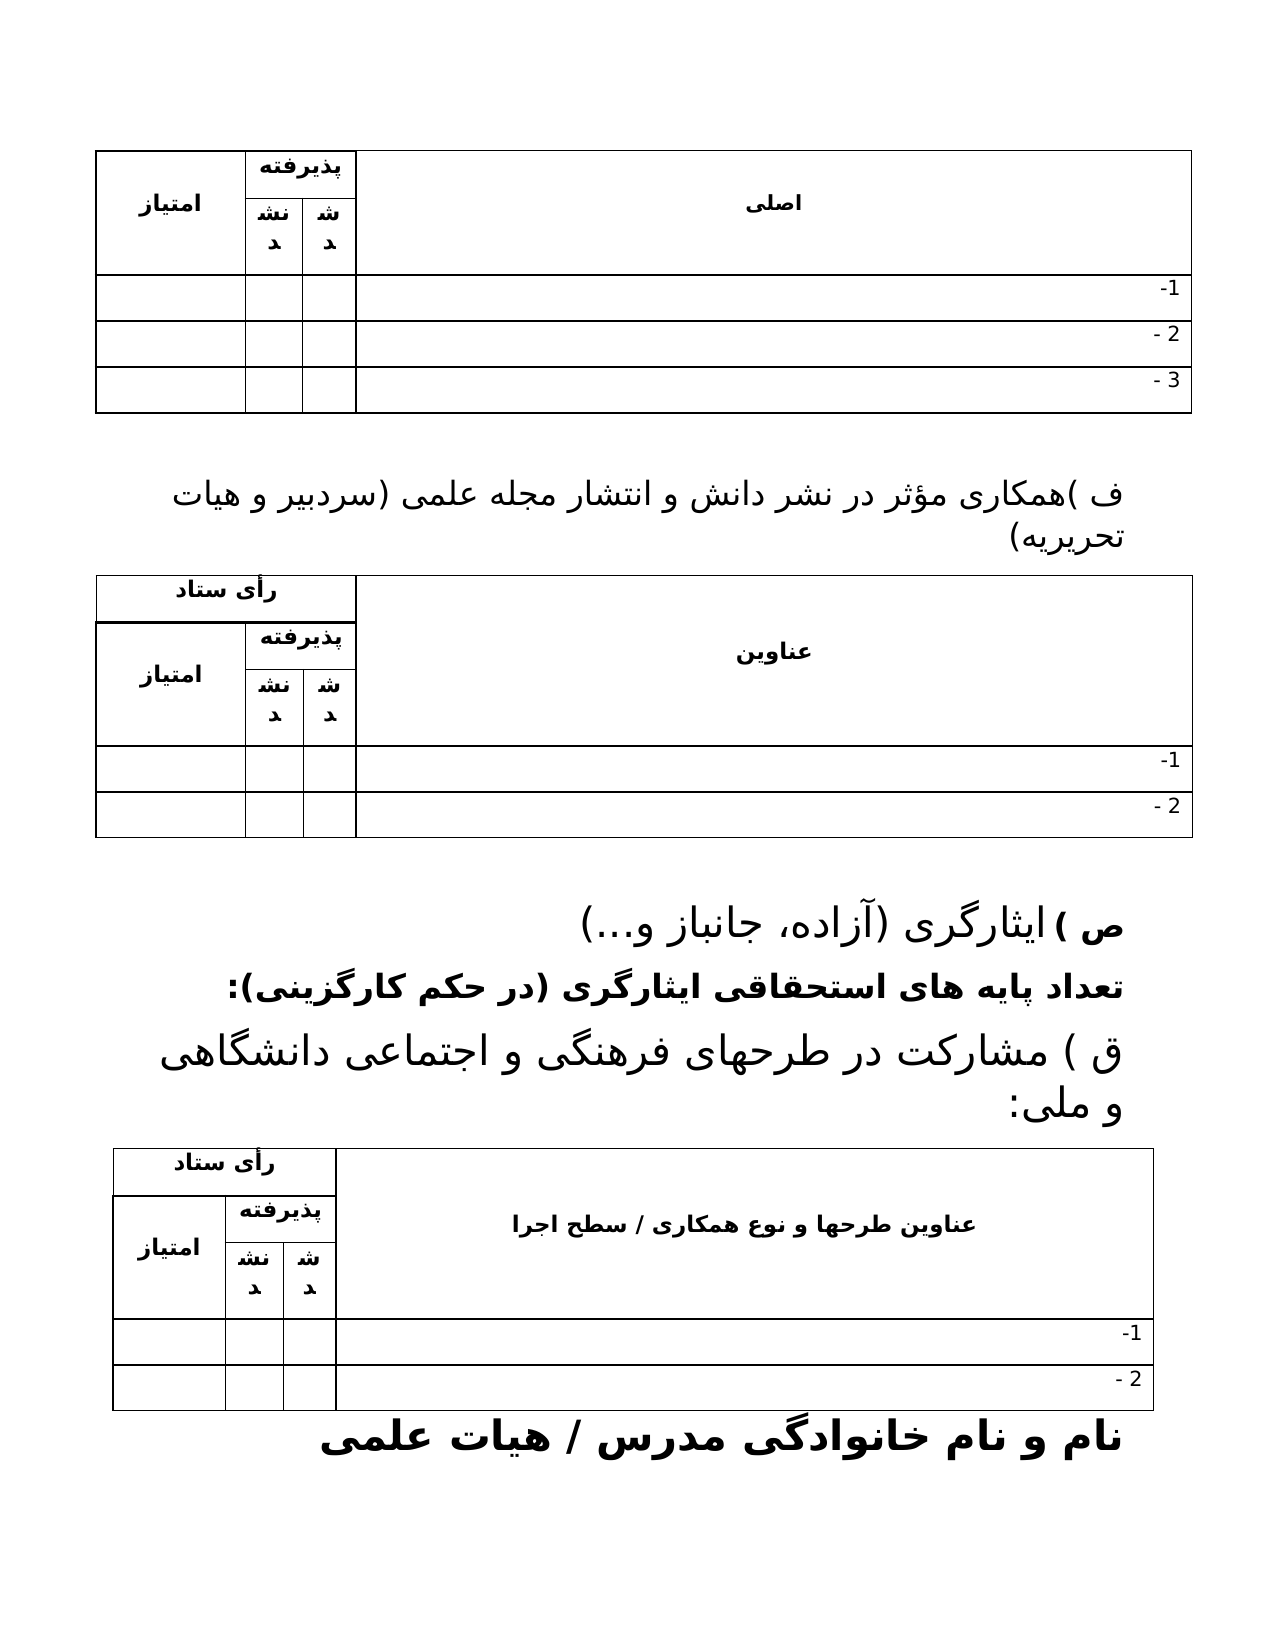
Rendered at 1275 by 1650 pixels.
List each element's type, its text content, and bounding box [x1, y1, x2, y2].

table_cell [303, 322, 355, 366]
table_cell نشد [246, 670, 303, 745]
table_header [357, 151, 1191, 274]
table_cell [303, 276, 355, 320]
table_cell شد [303, 199, 355, 274]
table_cell پذیرفته [246, 152, 355, 197]
table_cell امتیاز [97, 624, 245, 745]
text ف )همکاری مؤثر در نشر دانش و انتشار مجله علمی (سردبير و هيات تحريريه) [150, 474, 1125, 555]
table_header رأی ستاد [97, 576, 355, 621]
table_cell [246, 793, 303, 837]
text ص ) ایثارگری (آزاده، جانباز و...) [150, 899, 1125, 947]
table_cell 2 - [357, 793, 1192, 837]
table_cell [226, 1320, 283, 1364]
table_cell [284, 1366, 335, 1410]
table_cell [226, 1366, 283, 1410]
text تعداد پایه های استحقاقی ایثارگری (در حکم کارگزینی): [150, 968, 1125, 1007]
table_cell [304, 747, 355, 791]
table_cell شد [304, 670, 355, 745]
table_cell امتیاز [97, 152, 245, 274]
table_cell [304, 793, 355, 837]
table_cell 1- [337, 1320, 1153, 1364]
text ق ) مشارکت در طرحهای فرهنگی و اجتماعی دانشگاهی و ملی: [150, 1027, 1125, 1127]
table_header عناوین طرحها و نوع همکاری / سطح اجرا [337, 1149, 1153, 1318]
table_header رأی ستاد [114, 1149, 335, 1194]
table_cell نشد [246, 199, 302, 274]
table_cell [97, 747, 245, 791]
table_cell [114, 1320, 225, 1364]
table_header عناوین [357, 576, 1192, 745]
table_cell نشد [226, 1243, 283, 1318]
table_cell [284, 1320, 335, 1364]
table_cell [97, 793, 245, 837]
table_cell [97, 276, 245, 320]
table_cell 1- [357, 276, 1191, 320]
table_cell 1- [357, 747, 1192, 791]
table_cell 3 - [357, 368, 1191, 412]
table_cell پذیرفته [246, 624, 355, 669]
table_cell امتیاز [114, 1197, 225, 1318]
table_cell 2 - [337, 1366, 1153, 1410]
table_cell [246, 322, 302, 366]
text نام و نام خانوادگی مدرس / هیات علمی [150, 1411, 1125, 1460]
table_cell [246, 276, 302, 320]
table_cell [97, 368, 245, 412]
table_cell شد [284, 1243, 335, 1318]
table_cell [246, 747, 303, 791]
table_cell 2 - [357, 322, 1191, 366]
table_cell پذیرفته [226, 1197, 335, 1242]
table_cell [303, 368, 355, 412]
table_cell [246, 368, 302, 412]
table_cell [114, 1366, 225, 1410]
table_cell [97, 322, 245, 366]
